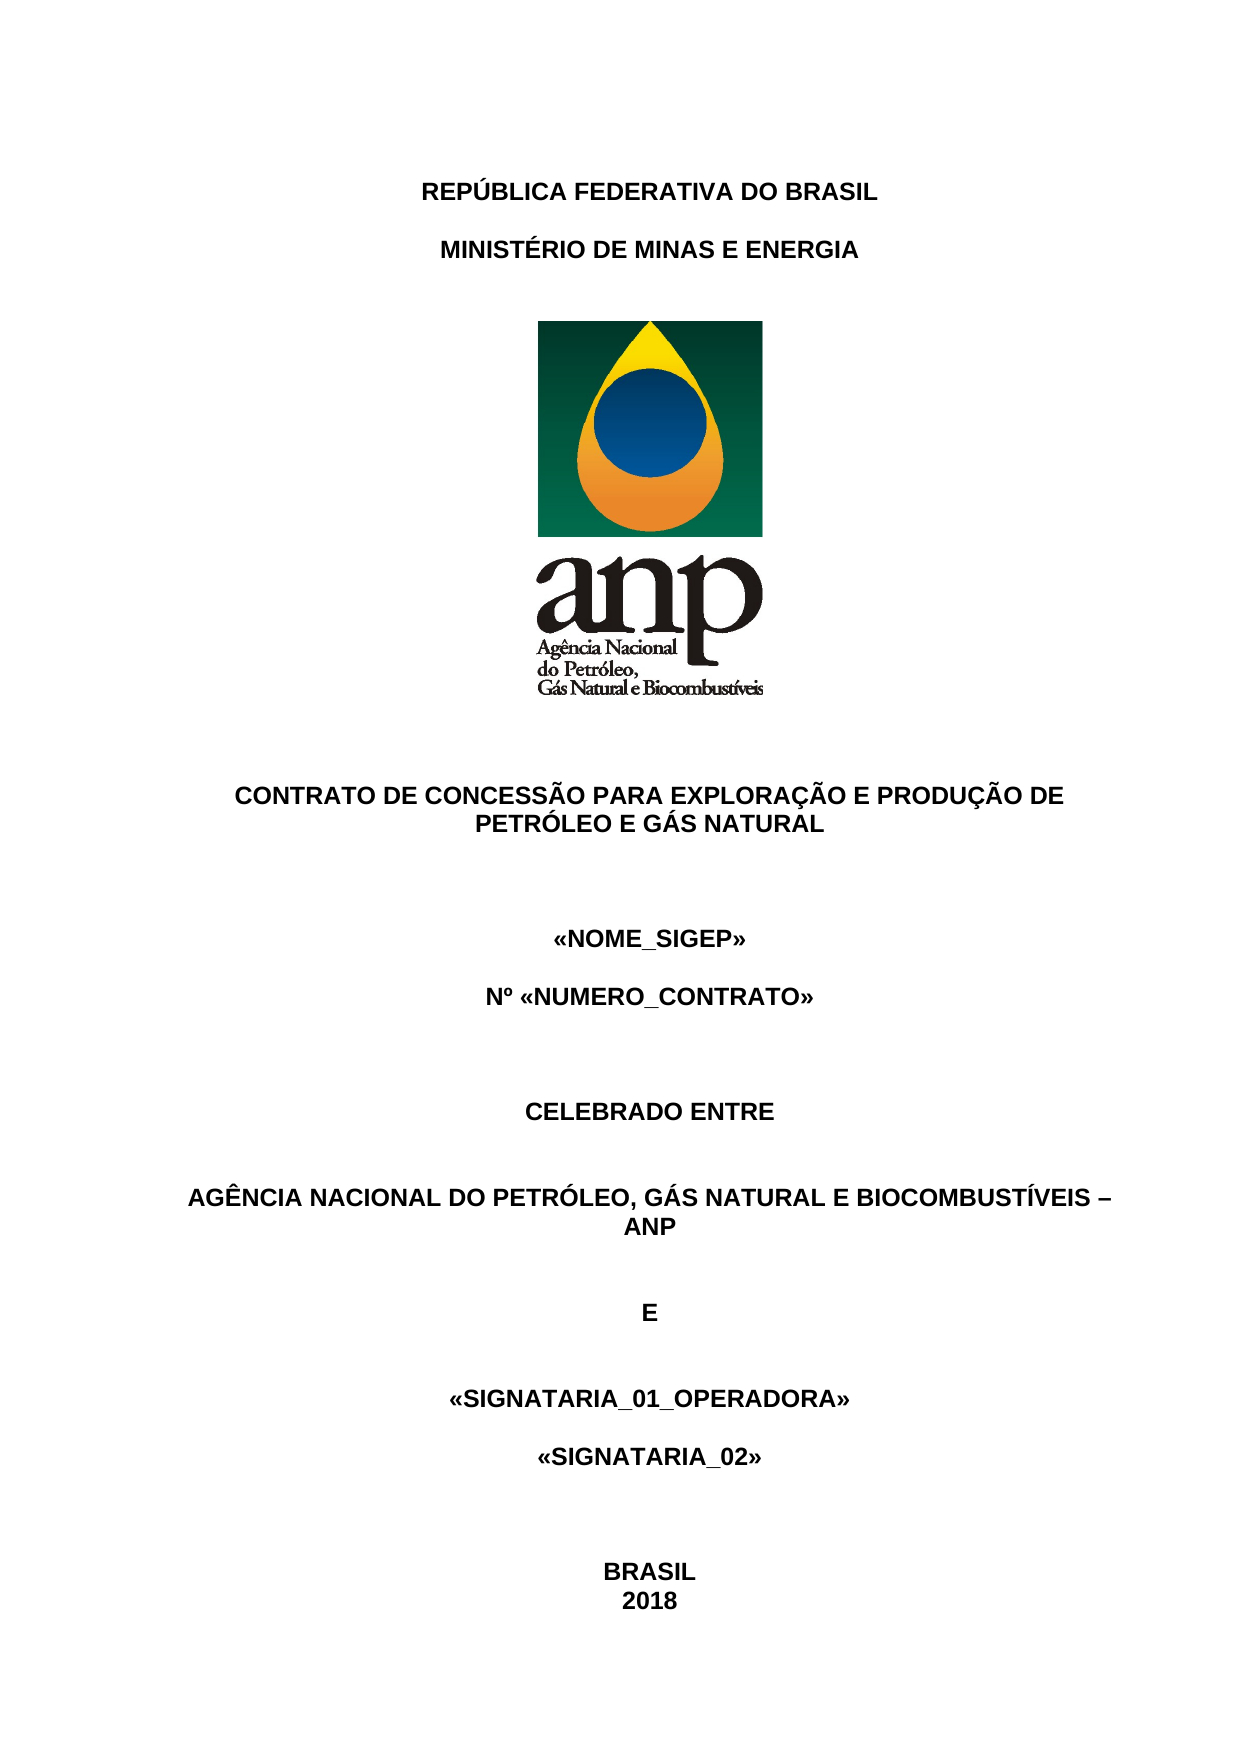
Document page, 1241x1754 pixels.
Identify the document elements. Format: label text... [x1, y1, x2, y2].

text 2018 [177, 1586, 1122, 1614]
text «signataria_02» [177, 1442, 1122, 1471]
text Nº «numero_contrato» [177, 982, 1122, 1011]
text REPÚBLICA FEDERATIVA DO BRASIL [177, 177, 1122, 206]
text MINISTÉRIO DE MINAS E ENERGIA [177, 235, 1122, 263]
text BRASIL [177, 1557, 1122, 1586]
text E [177, 1298, 1122, 1327]
text «nome_sigep» [177, 924, 1122, 953]
text CONTRATO DE CONCESSÃO PARA EXPLORAÇÃO E PRODUÇÃO DE PETRÓLEO E GÁS NATURAL [177, 781, 1122, 838]
text AGÊNCIA NACIONAL DO PETRÓLEO, GÁS NATURAL E BIOCOMBUSTÍVEIS – ANP [177, 1183, 1122, 1241]
text «signataria_01_operadora» [177, 1384, 1122, 1413]
text CELEBRADO ENTRE [177, 1097, 1122, 1126]
